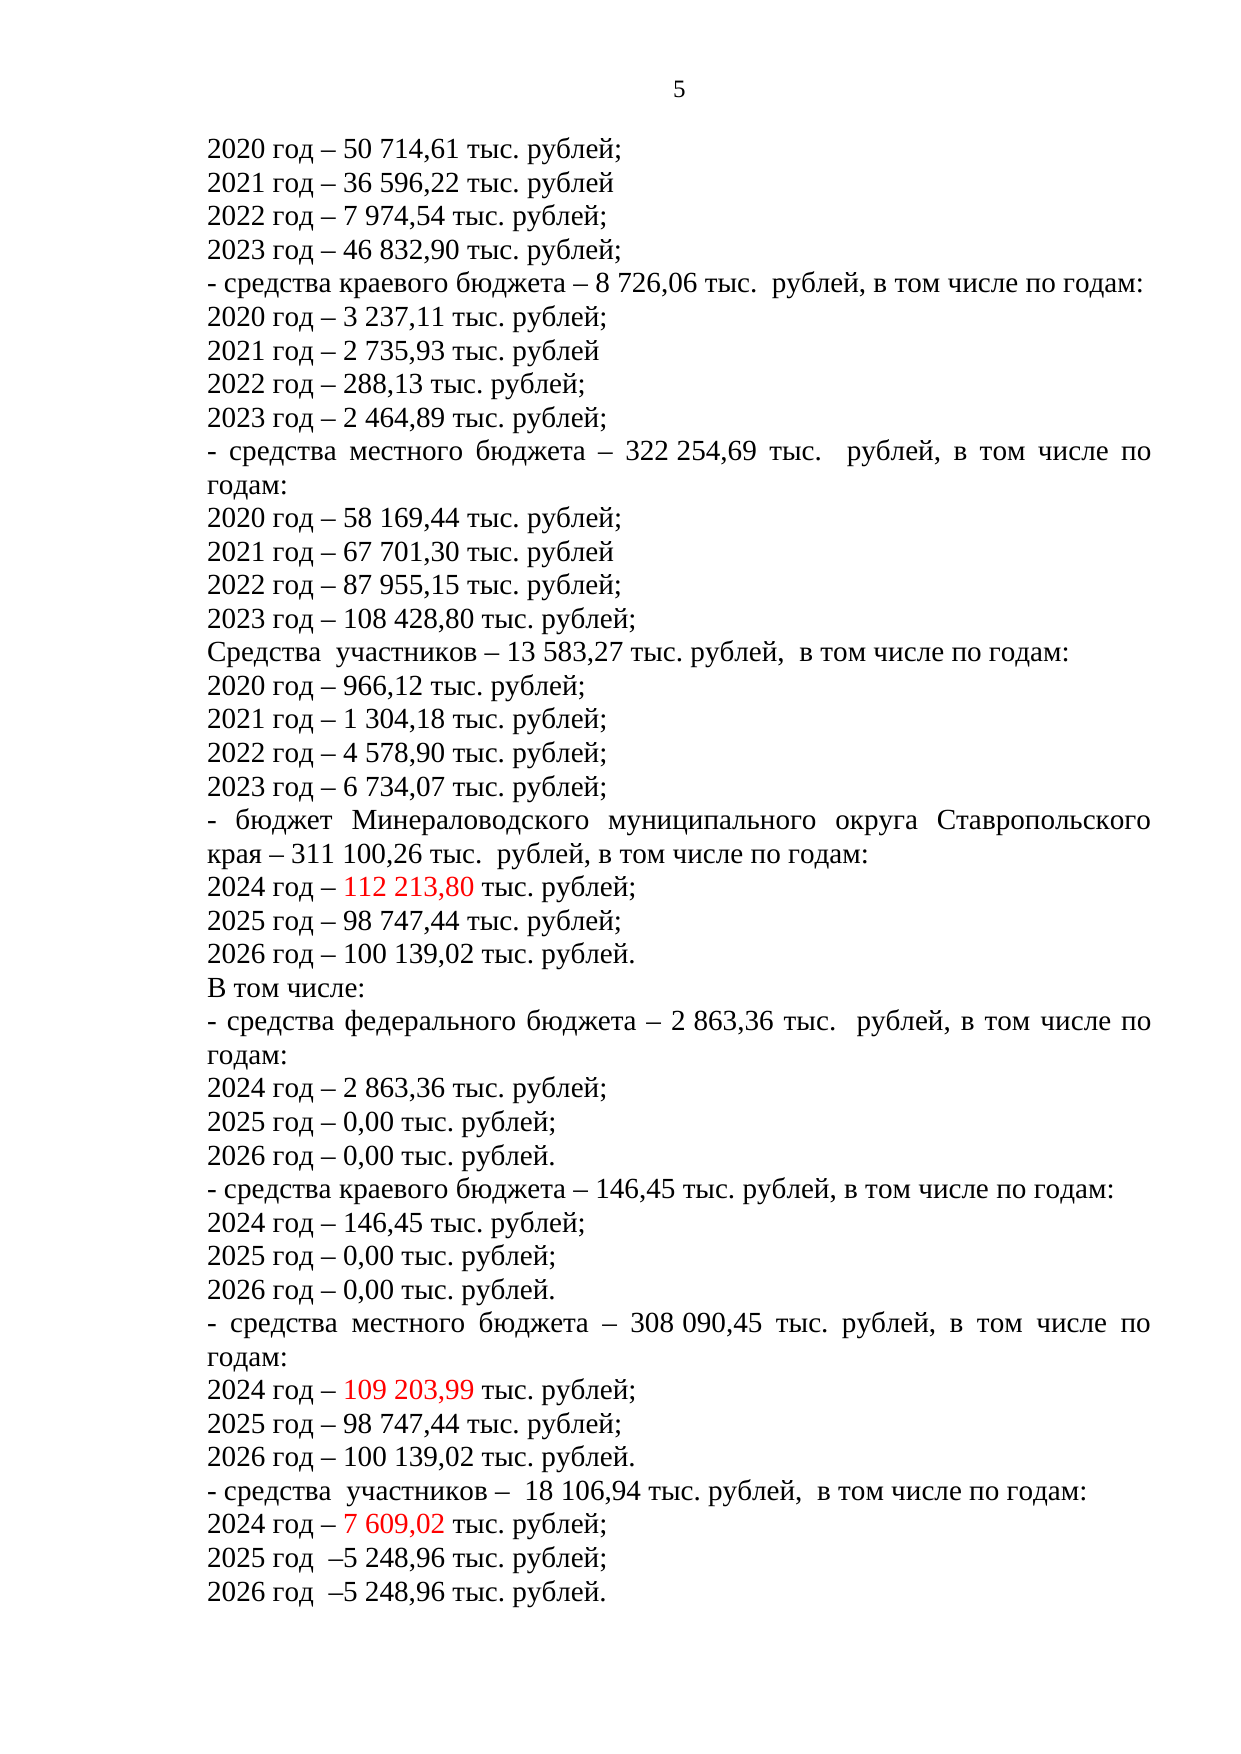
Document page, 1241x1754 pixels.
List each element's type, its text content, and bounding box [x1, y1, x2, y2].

text - бюджет Минераловодского муниципального округа Ставропольского края – 311 100,26 тыс. рублей, в том числе по годам: [207, 802, 1152, 869]
text - средства местного бюджета – 322 254,69 тыс. рублей, в том числе по годам: [207, 433, 1152, 500]
text 2026 год – 100 139,02 тыс. рублей. [207, 936, 1152, 970]
text 2024 год – 2 863,36 тыс. рублей; [207, 1071, 1152, 1104]
text 2022 год – 288,13 тыс. рублей; [207, 366, 1152, 400]
text В том числе: [207, 970, 1152, 1003]
text 2026 год – 0,00 тыс. рублей. [207, 1272, 1152, 1305]
text 2026 год – 100 139,02 тыс. рублей. [207, 1439, 1152, 1473]
text 2024 год – 109 203,99 тыс. рублей; [207, 1372, 1152, 1406]
text - средства краевого бюджета – 8 726,06 тыс. рублей, в том числе по годам: [207, 266, 1152, 299]
text 2025 год – 98 747,44 тыс. рублей; [207, 903, 1152, 936]
text - средства местного бюджета – 308 090,45 тыс. рублей, в том числе по годам: [207, 1305, 1152, 1372]
text - средства участников – 18 106,94 тыс. рублей, в том числе по годам: [207, 1473, 1152, 1507]
text 2021 год – 67 701,30 тыс. рублей [207, 534, 1152, 567]
text 2023 год – 2 464,89 тыс. рублей; [207, 400, 1152, 433]
text 2022 год – 87 955,15 тыс. рублей; [207, 567, 1152, 601]
text - средства федерального бюджета – 2 863,36 тыс. рублей, в том числе по годам: [207, 1003, 1152, 1071]
text 2025 год – 98 747,44 тыс. рублей; [207, 1406, 1152, 1439]
text 2025 год – 0,00 тыс. рублей; [207, 1238, 1152, 1272]
text 2025 год – 0,00 тыс. рублей; [207, 1104, 1152, 1138]
text 2026 год –5 248,96 тыс. рублей. [207, 1574, 1152, 1607]
text 2022 год – 4 578,90 тыс. рублей; [207, 735, 1152, 769]
text Средства участников – 13 583,27 тыс. рублей, в том числе по годам: [207, 634, 1152, 668]
text 2023 год – 6 734,07 тыс. рублей; [207, 769, 1152, 802]
text 2023 год – 46 832,90 тыс. рублей; [207, 232, 1152, 266]
text 2024 год – 112 213,80 тыс. рублей; [207, 869, 1152, 903]
text 2022 год – 7 974,54 тыс. рублей; [207, 198, 1152, 232]
text - средства краевого бюджета – 146,45 тыс. рублей, в том числе по годам: [207, 1171, 1152, 1205]
text 2021 год – 1 304,18 тыс. рублей; [207, 702, 1152, 735]
text 2021 год – 36 596,22 тыс. рублей [207, 165, 1152, 198]
text 2023 год – 108 428,80 тыс. рублей; [207, 601, 1152, 634]
text 2024 год – 146,45 тыс. рублей; [207, 1205, 1152, 1238]
text 2024 год – 7 609,02 тыс. рублей; [207, 1507, 1152, 1540]
text 2025 год –5 248,96 тыс. рублей; [207, 1540, 1152, 1574]
text 2020 год – 966,12 тыс. рублей; [207, 668, 1152, 702]
text 2020 год – 50 714,61 тыс. рублей; [207, 131, 1152, 165]
text 2021 год – 2 735,93 тыс. рублей [207, 333, 1152, 366]
text 2020 год – 3 237,11 тыс. рублей; [207, 299, 1152, 333]
text 2020 год – 58 169,44 тыс. рублей; [207, 500, 1152, 534]
text 2026 год – 0,00 тыс. рублей. [207, 1138, 1152, 1171]
